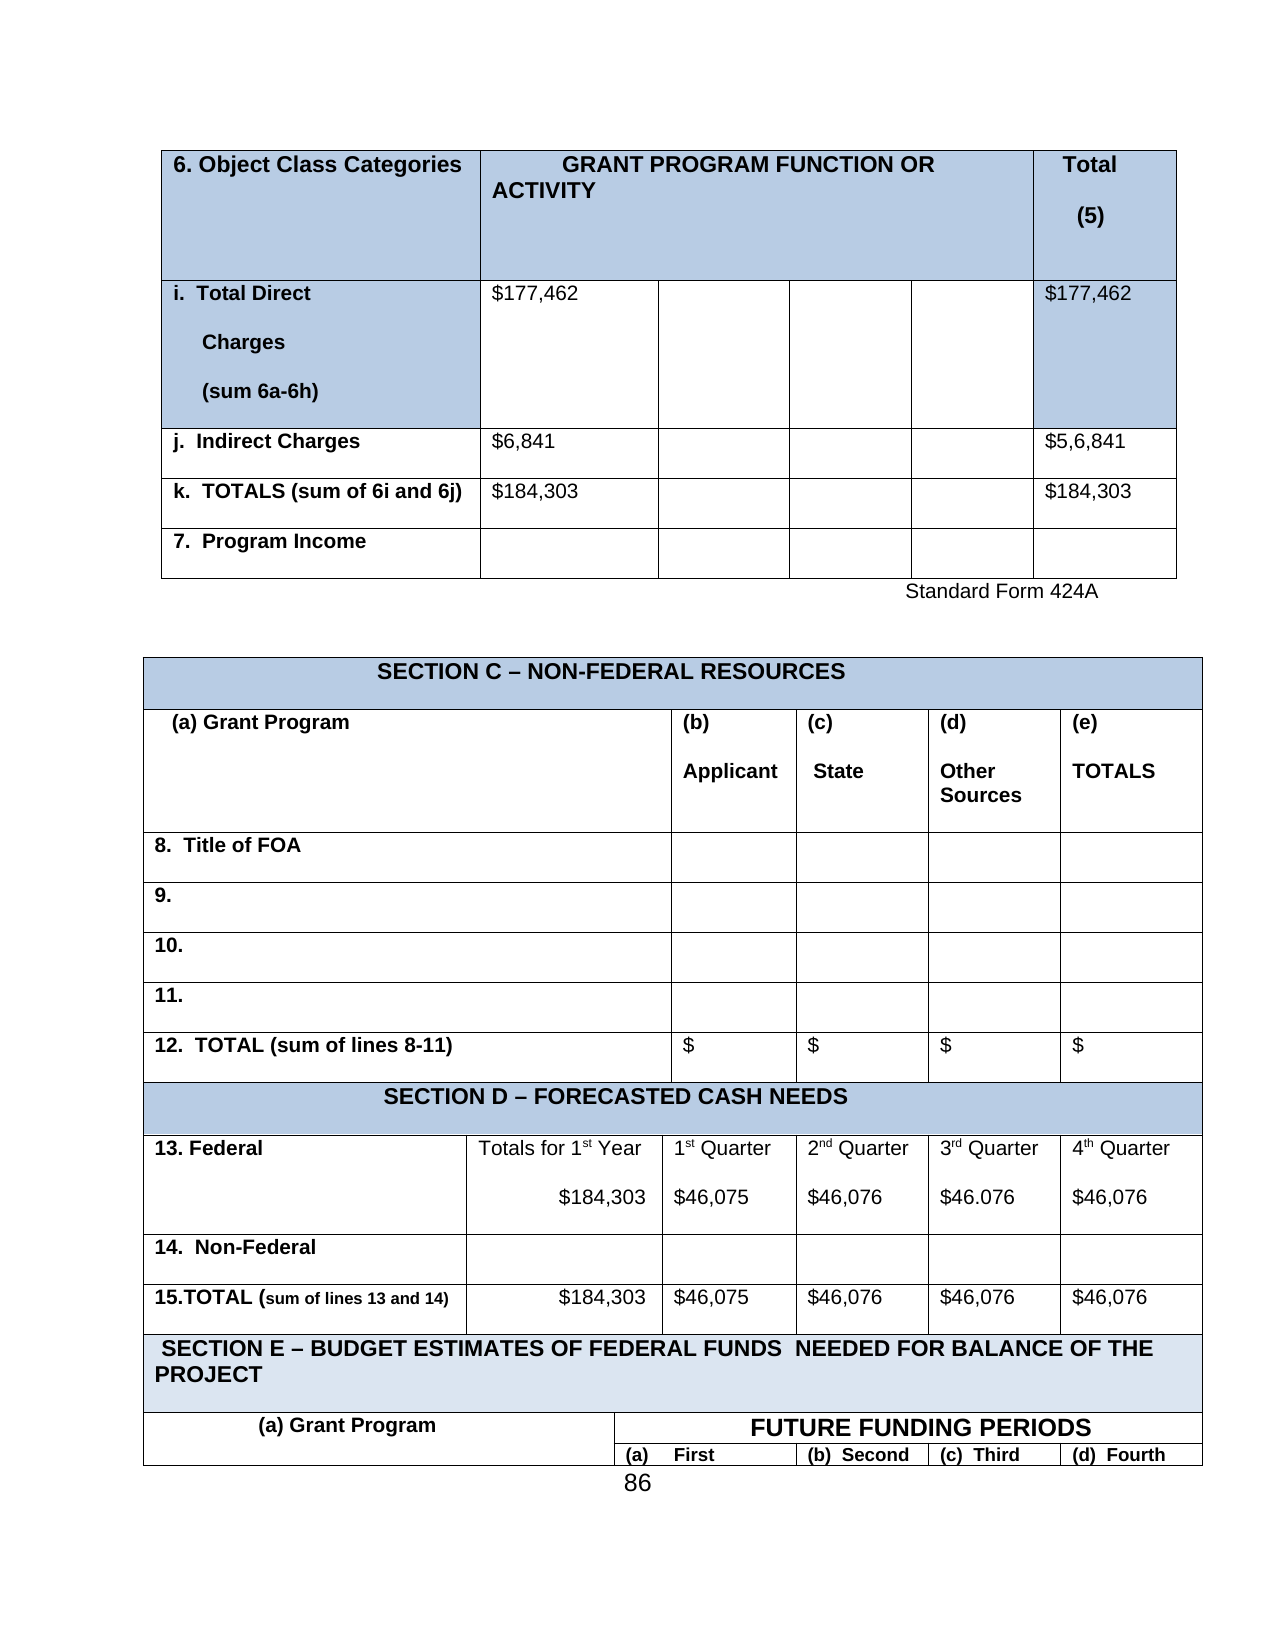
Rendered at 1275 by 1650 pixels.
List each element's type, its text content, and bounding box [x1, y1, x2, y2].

table_cell j. Indirect Charges [162, 429, 480, 478]
table_cell SECTION E – BUDGET ESTIMATES OF FEDERAL FUNDS NEEDED FOR BALANCE OF THE PROJECT [144, 1335, 1202, 1412]
table_cell [929, 833, 1060, 882]
table_cell 13. Federal [144, 1136, 466, 1233]
table_cell $ [797, 1033, 928, 1082]
table_cell 4th Quarter $46,076 [1061, 1136, 1202, 1233]
text Standard Form 424A [150, 579, 1125, 603]
table_cell $ [1061, 1033, 1202, 1082]
table_cell [912, 429, 1033, 478]
table_cell $ [672, 1033, 796, 1082]
table_cell (b) Applicant [672, 710, 796, 832]
table_header SECTION C – NON-FEDERAL RESOURCES [144, 658, 1202, 709]
table_cell $46,075 [663, 1285, 796, 1333]
table_cell 14. Non-Federal [144, 1235, 466, 1283]
table_cell [929, 1235, 1060, 1283]
table_cell [790, 429, 911, 478]
table_cell [672, 833, 796, 882]
table_cell $6,841 [481, 429, 658, 478]
table_cell 7. Program Income [162, 529, 480, 578]
table_cell [912, 281, 1033, 428]
table_cell $184,303 [481, 479, 658, 528]
table_cell 9. [144, 883, 671, 932]
table_cell $46,076 [1061, 1285, 1202, 1333]
table_cell (d) Other Sources [929, 710, 1060, 832]
table_cell 3rd Quarter $46.076 [929, 1136, 1060, 1233]
table_cell (a) Grant Program [144, 710, 671, 832]
table_cell $177,462 [481, 281, 658, 428]
table_cell [659, 529, 789, 578]
table_cell $46,076 [929, 1285, 1060, 1333]
table_cell (b) Second [797, 1444, 928, 1465]
table_cell [659, 429, 789, 478]
table_cell [797, 833, 928, 882]
table_cell 11. [144, 983, 671, 1032]
table_cell (e) TOTALS [1061, 710, 1202, 832]
table_cell FUTURE FUNDING PERIODS [615, 1413, 1202, 1442]
table_cell [790, 281, 911, 428]
table_cell (c) Third [929, 1444, 1060, 1465]
table_cell [461, 1413, 614, 1465]
table_cell $5,6,841 [1034, 429, 1176, 478]
table_cell [1061, 883, 1202, 932]
table_header 6. Object Class Categories [162, 151, 480, 280]
table_cell $184,303 [467, 1285, 662, 1333]
table_cell 15.TOTAL (sum of lines 13 and 14) [144, 1285, 466, 1333]
table_cell 2nd Quarter $46,076 [797, 1136, 928, 1233]
table_cell [1061, 983, 1202, 1032]
table_cell (d) Fourth [1061, 1444, 1202, 1465]
table_cell $46,076 [797, 1285, 928, 1333]
table_cell [659, 479, 789, 528]
table_cell [912, 529, 1033, 578]
table_cell [797, 1235, 928, 1283]
table_cell [663, 1235, 796, 1283]
table_cell [672, 883, 796, 932]
table_cell (a) [615, 1444, 662, 1465]
table_cell SECTION D – FORECASTED CASH NEEDS [144, 1083, 1202, 1134]
table_cell 12. TOTAL (sum of lines 8-11) [144, 1033, 671, 1082]
table_cell 1st Quarter $46,075 [663, 1136, 796, 1233]
table_cell [790, 529, 911, 578]
table_cell [912, 479, 1033, 528]
table_cell Totals for 1st Year $184,303 [467, 1136, 662, 1233]
table_cell [1061, 1235, 1202, 1283]
table_cell $177,462 [1034, 281, 1176, 428]
table_cell k. TOTALS (sum of 6i and 6j) [162, 479, 480, 528]
table_cell [929, 983, 1060, 1032]
table_cell (c) State [797, 710, 928, 832]
table_cell [672, 933, 796, 982]
table_cell [1061, 933, 1202, 982]
table_cell $184,303 [1034, 479, 1176, 528]
table_header GRANT PROGRAM FUNCTION OR ACTIVITY [481, 151, 1033, 280]
table_cell 10. [144, 933, 671, 982]
table_header Total (5) [1034, 151, 1176, 280]
table_cell [481, 529, 658, 578]
table_cell (a) Grant Program [144, 1413, 461, 1465]
table_cell [672, 983, 796, 1032]
table_cell [1034, 529, 1176, 578]
table_cell First [663, 1444, 796, 1465]
table_cell [467, 1235, 662, 1283]
table_cell [797, 983, 928, 1032]
table_cell [929, 933, 1060, 982]
table_cell [929, 883, 1060, 932]
table_cell i. Total Direct Charges (sum 6a-6h) [162, 281, 480, 428]
table_cell [1061, 833, 1202, 882]
table_cell [790, 479, 911, 528]
table_cell [797, 933, 928, 982]
table_cell [797, 883, 928, 932]
table_cell 8. Title of FOA [144, 833, 671, 882]
table_cell $ [929, 1033, 1060, 1082]
table_cell [659, 281, 789, 428]
